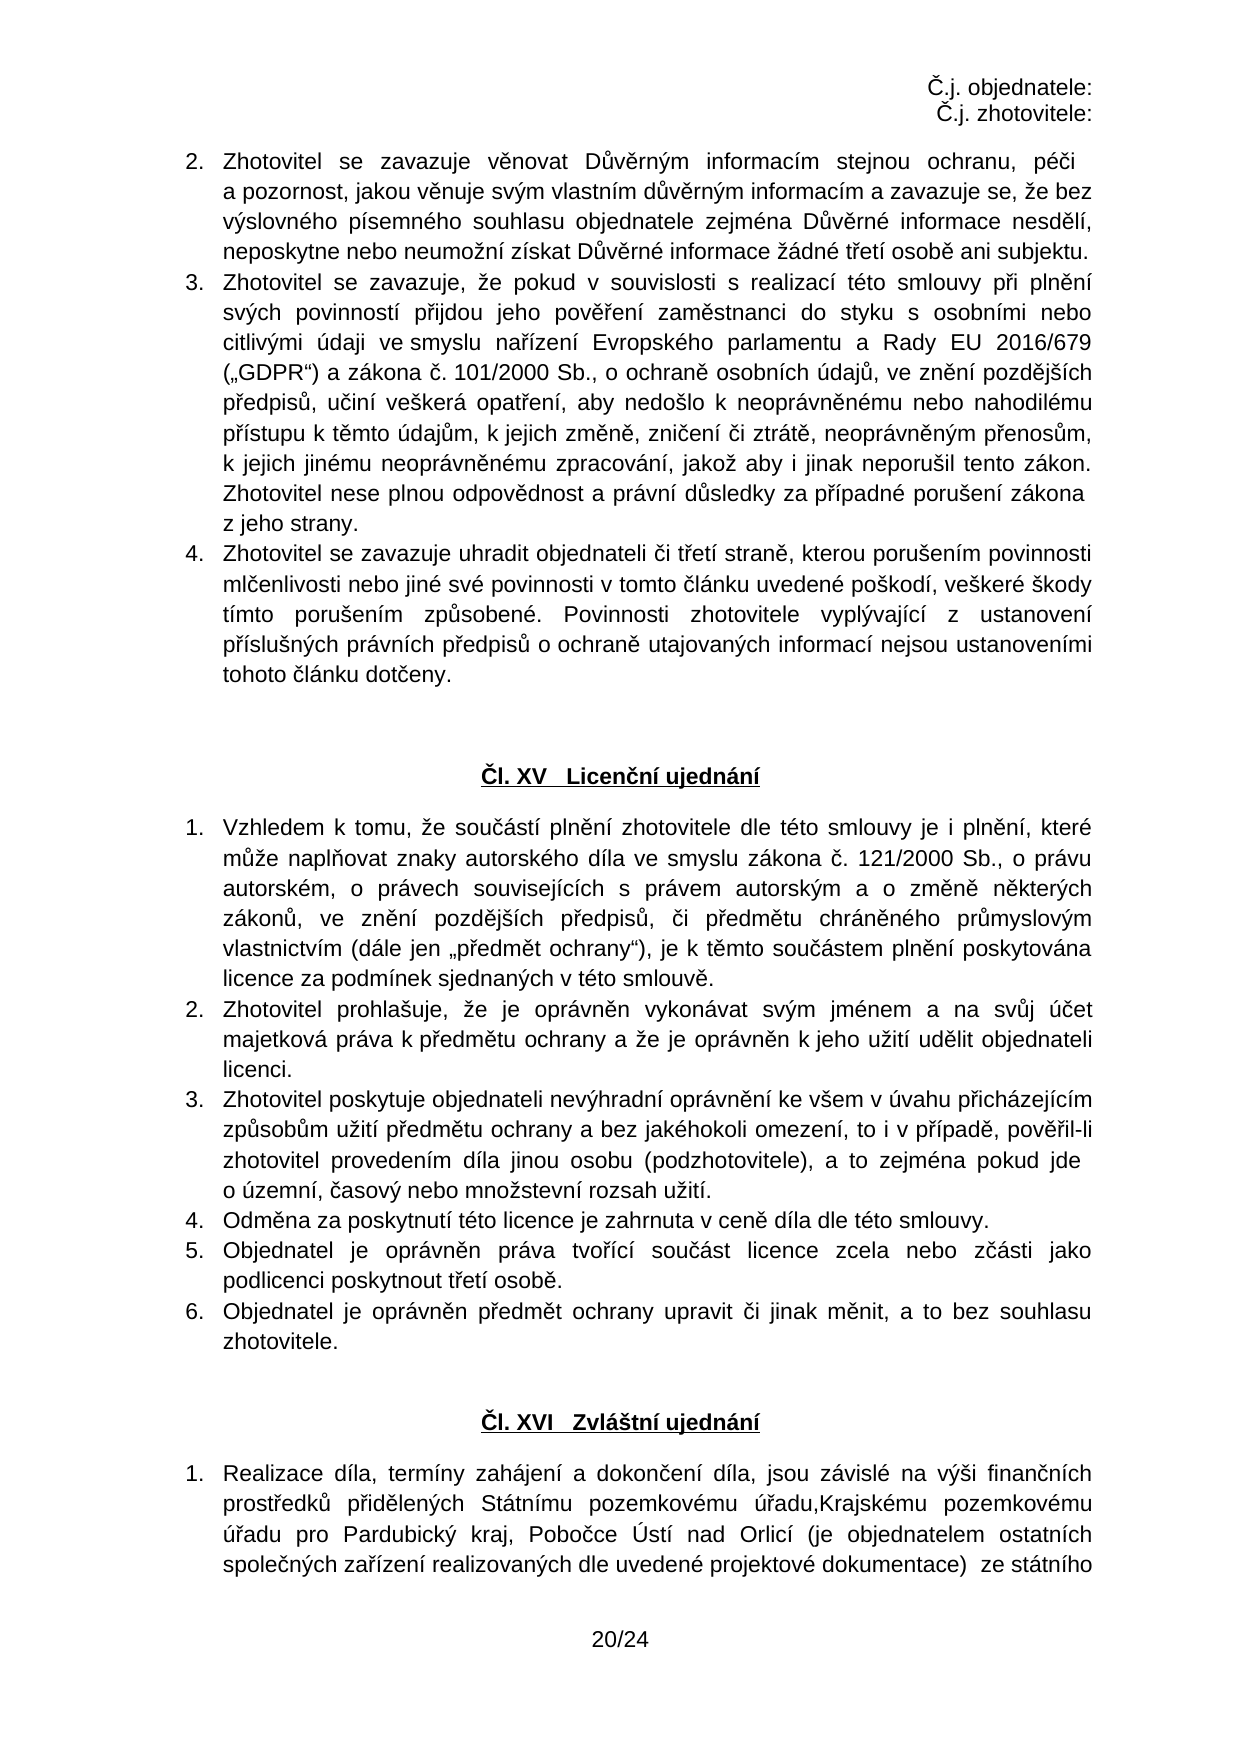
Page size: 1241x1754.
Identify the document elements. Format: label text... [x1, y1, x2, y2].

list Objednatel je oprávněn předmět ochrany upravit či jinak měnit, a to bez souhlasu zhotovitele. [185, 1298, 1093, 1354]
text Čl. XV Licenční ujednání [148, 763, 1093, 789]
list Zhotovitel se zavazuje uhradit objednateli či třetí straně, kterou porušením povinnosti mlčenlivosti nebo jiné své povinnosti v tomto článku uvedené poškodí, veškeré škody tímto porušením způsobené. Povinnosti zhotovitele vyplývající z ustanovení příslušných právních předpisů o ochraně utajovaných informací nejsou ustanoveními tohoto článku dotčeny. [185, 540, 1093, 687]
list Objednatel je oprávněn práva tvořící součást licence zcela nebo zčásti jako podlicenci poskytnout třetí osobě. [185, 1237, 1093, 1294]
list Zhotovitel se zavazuje, že pokud v souvislosti s realizací této smlouvy při plnění svých povinností přijdou jeho pověření zaměstnanci do styku s osobními nebo citlivými údaji ve smyslu nařízení Evropského parlamentu a Rady EU 2016/679 („GDPR“) a zákona č. 101/2000 Sb., o ochraně osobních údajů, ve znění pozdějších předpisů, učiní veškerá opatření, aby nedošlo k neoprávněnému nebo nahodilému přístupu k těmto údajům, k jejich změně, zničení či ztrátě, neoprávněným přenosům, k jejich jinému neoprávněnému zpracování, jakož aby i jinak neporušil tento zákon. Zhotovitel nese plnou odpovědnost a právní důsledky za případné porušení zákona z jeho strany. [185, 268, 1093, 536]
list Zhotovitel se zavazuje věnovat Důvěrným informacím stejnou ochranu, péči a pozornost, jakou věnuje svým vlastním důvěrným informacím a zavazuje se, že bez výslovného písemného souhlasu objednatele zejména Důvěrné informace nesdělí, neposkytne nebo neumožní získat Důvěrné informace žádné třetí osobě ani subjektu. [185, 148, 1093, 264]
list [185, 1460, 1093, 1577]
list Vzhledem k tomu, že součástí plnění zhotovitele dle této smlouvy je i plnění, které může naplňovat znaky autorského díla ve smyslu zákona č. 121/2000 Sb., o právu autorském, o právech souvisejících s právem autorským a o změně některých zákonů, ve znění pozdějších předpisů, či předmětu chráněného průmyslovým vlastnictvím (dále jen „předmět ochrany“), je k těmto součástem plnění poskytována licence za podmínek sjednaných v této smlouvě. [185, 814, 1093, 992]
list Odměna za poskytnutí této licence je zahrnuta v ceně díla dle této smlouvy. [185, 1207, 1093, 1233]
text Čl. XVI Zvláštní ujednání [148, 1409, 1093, 1435]
list Zhotovitel prohlašuje, že je oprávněn vykonávat svým jménem a na svůj účet majetková práva k předmětu ochrany a že je oprávněn k jeho užití udělit objednateli licenci. [185, 996, 1093, 1082]
list Zhotovitel poskytuje objednateli nevýhradní oprávnění ke všem v úvahu přicházejícím způsobům užití předmětu ochrany a bez jakéhokoli omezení, to i v případě, pověřil-li zhotovitel provedením díla jinou osobu (podzhotovitele), a to zejména pokud jde o územní, časový nebo množstevní rozsah užití. [185, 1086, 1093, 1203]
